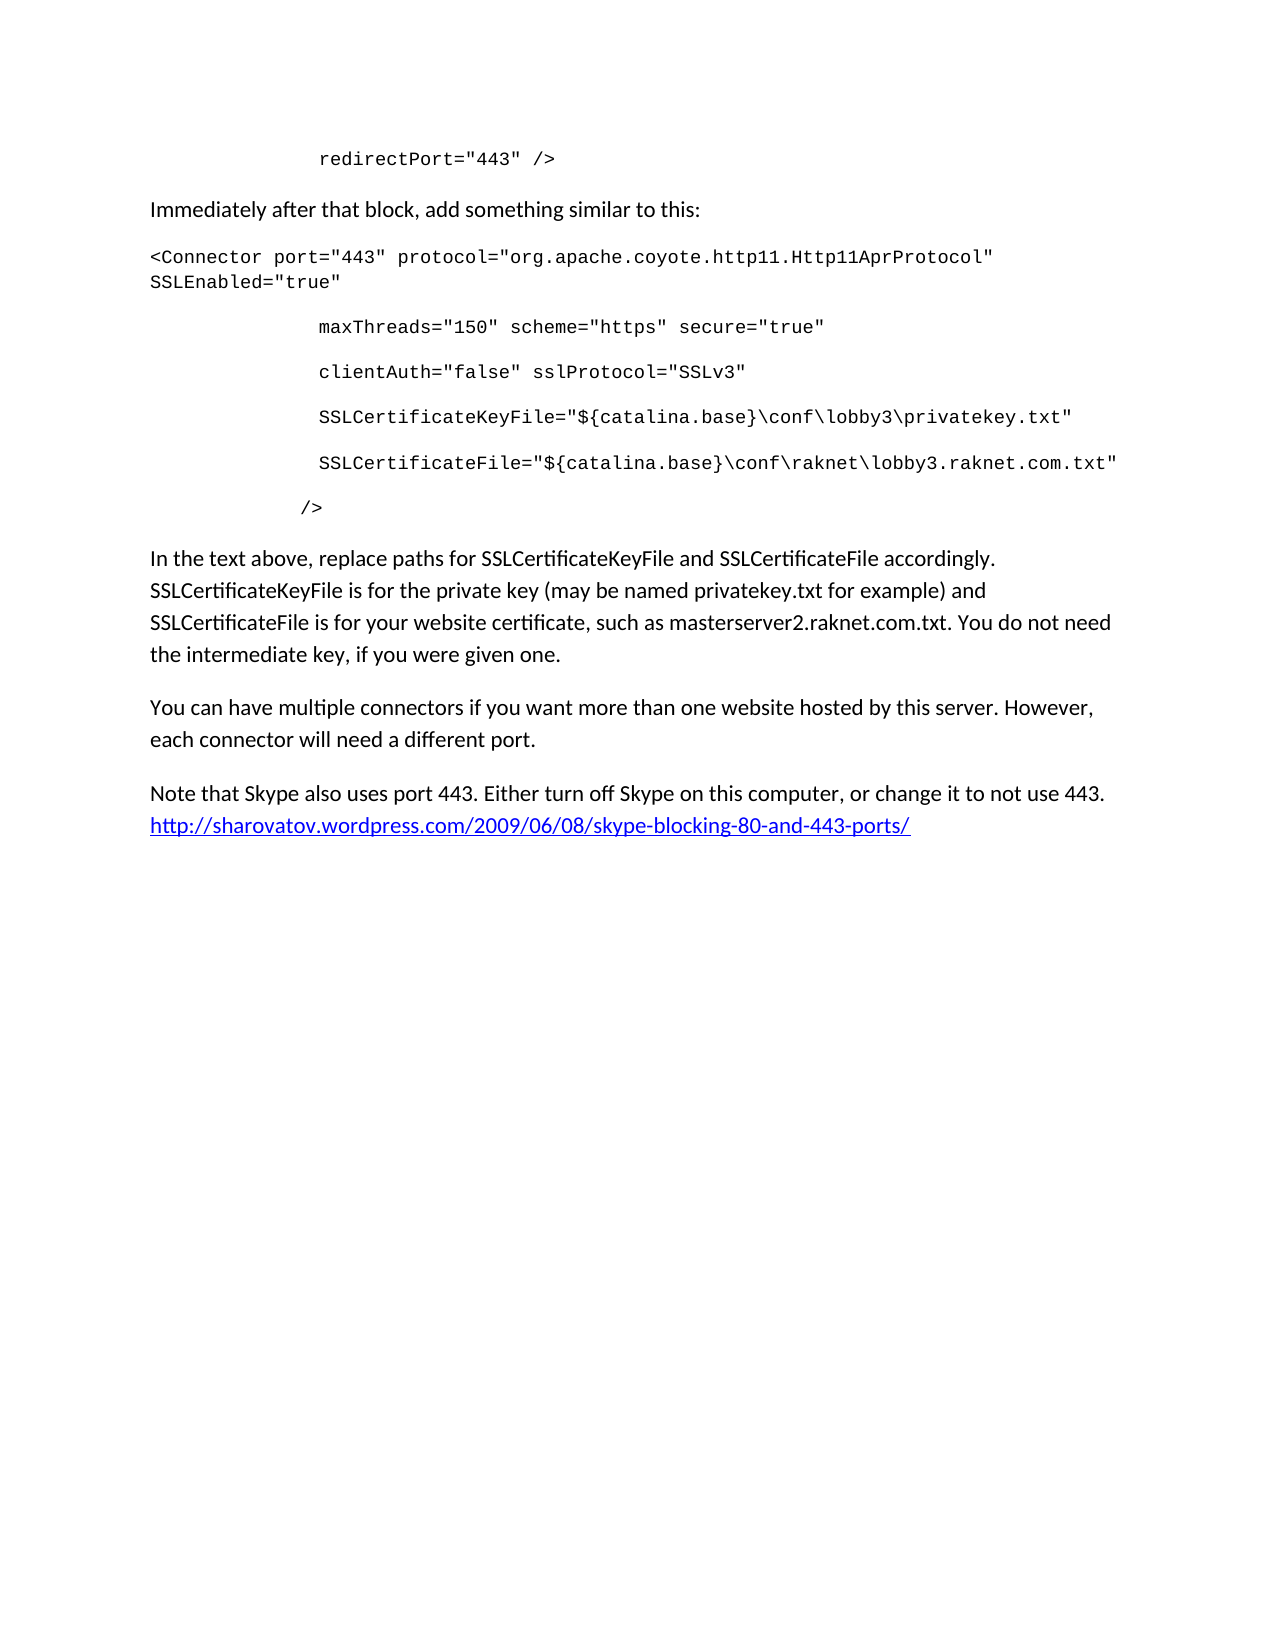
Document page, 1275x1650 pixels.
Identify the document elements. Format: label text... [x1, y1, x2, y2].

text /> [150, 499, 1125, 520]
text Immediately after that block, add something similar to this: [150, 195, 1125, 223]
text <Connector port="443" protocol="org.apache.coyote.http11.Http11AprProtocol" SSLEnabled="true" [150, 248, 1125, 294]
text SSLCertificateKeyFile="${catalina.base}\conf\lobby3\privatekey.txt" [150, 408, 1125, 429]
text Note that Skype also uses port 443. Either turn off Skype on this computer, or change it to not use 443. http://sharovatov.wordpress.com/2009/06/08/skype-blocking-80-and-443-ports/ [150, 779, 1125, 839]
text In the text above, replace paths for SSLCertificateKeyFile and SSLCertificateFile accordingly. SSLCertificateKeyFile is for the private key (may be named privatekey.txt for example) and SSLCertificateFile is for your website certificate, such as masterserver2.raknet.com.txt. You do not need the intermediate key, if you were given one. [150, 544, 1125, 668]
text clientAuth="false" sslProtocol="SSLv3" [150, 363, 1125, 384]
text SSLCertificateFile="${catalina.base}\conf\raknet\lobby3.raknet.com.txt" [150, 453, 1125, 475]
text You can have multiple connectors if you want more than one website hosted by this server. However, each connector will need a different port. [150, 693, 1125, 754]
text maxThreads="150" scheme="https" secure="true" [150, 318, 1125, 339]
text redirectPort="443" /> [150, 150, 1125, 171]
